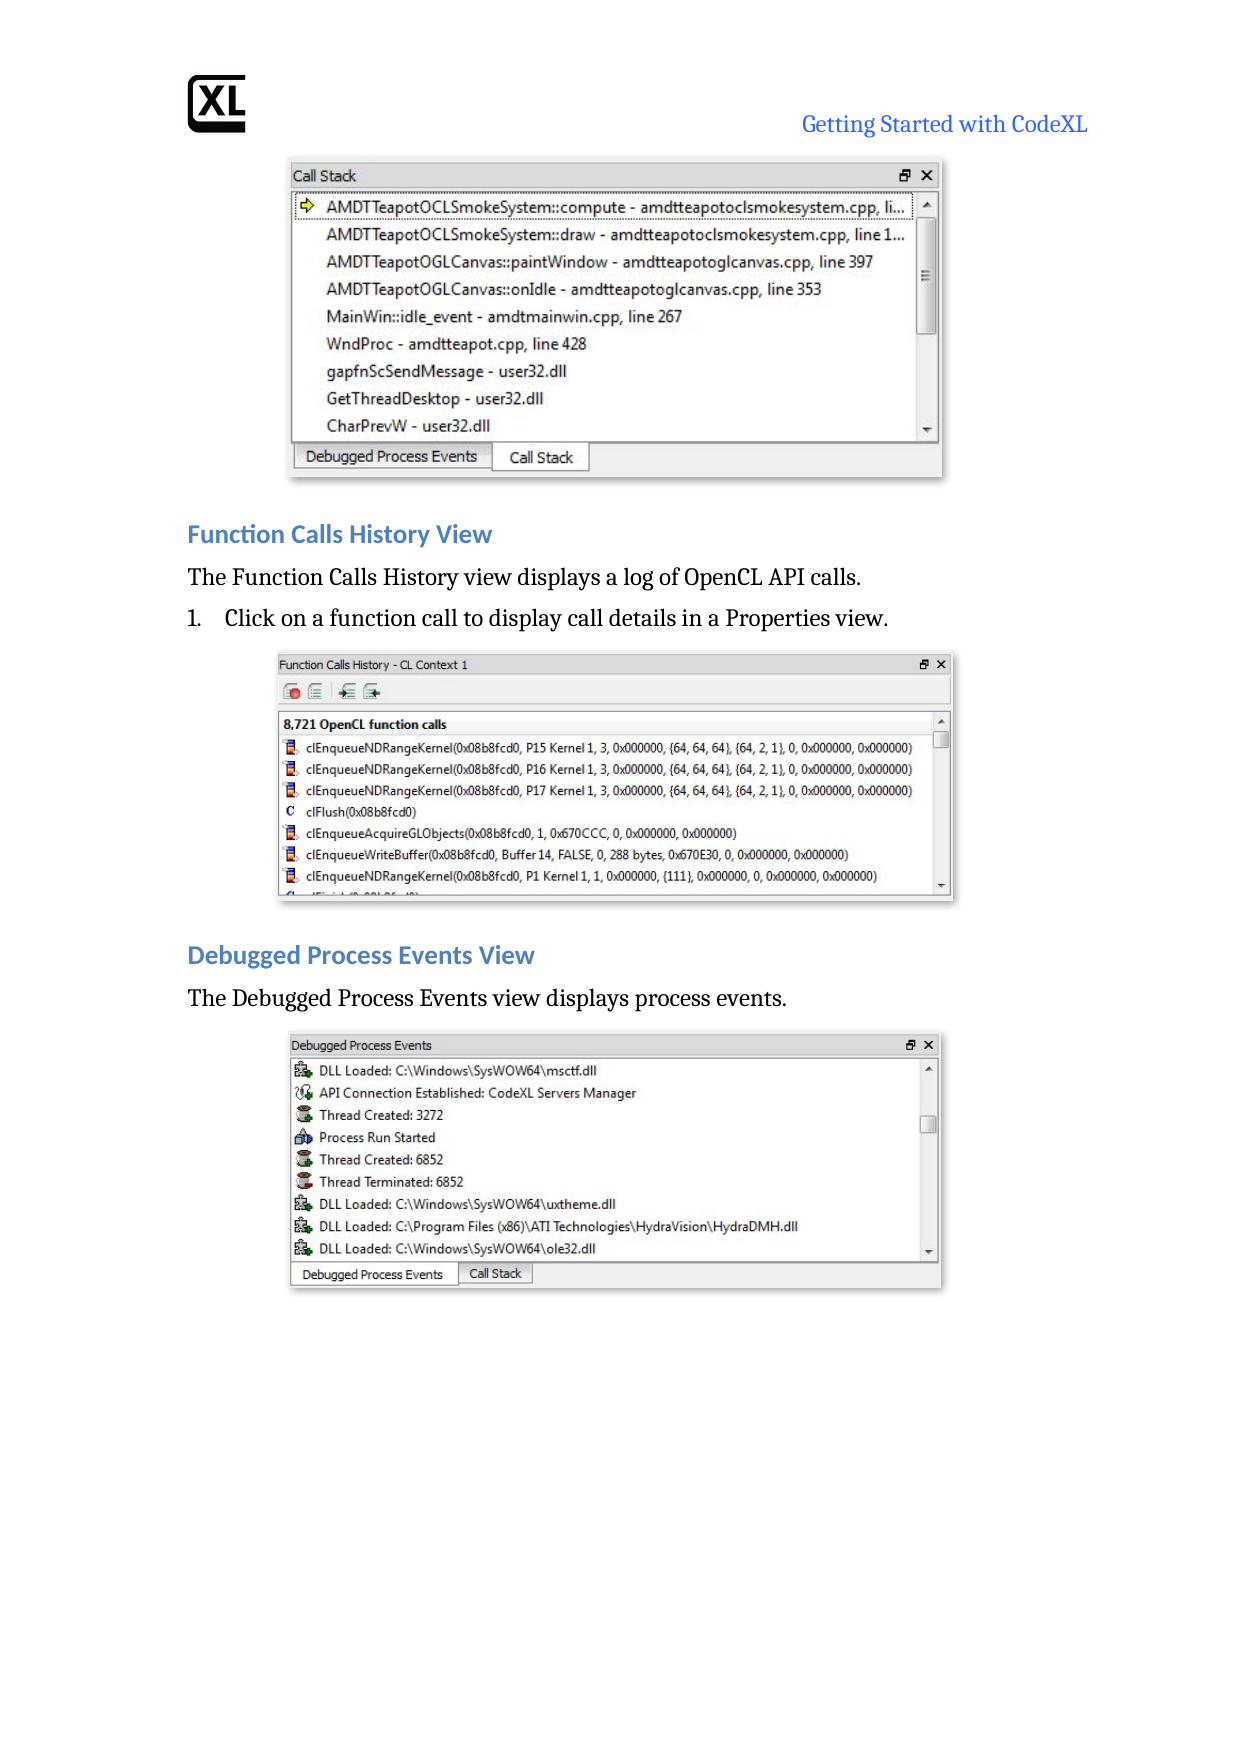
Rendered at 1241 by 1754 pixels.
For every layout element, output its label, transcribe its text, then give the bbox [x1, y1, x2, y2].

picture [187, 75, 246, 133]
text The Debugged Process Events view displays process events. [187, 984, 1053, 1012]
picture [287, 157, 942, 477]
list Click on a function call to display call details in a Properties view. [187, 604, 1053, 633]
picture [288, 1031, 941, 1288]
text The Function Calls History view displays a log of OpenCL API calls. [187, 563, 1053, 592]
subtitle Debugged Process Events View [187, 938, 1053, 971]
picture [277, 651, 953, 901]
subtitle Function Calls History View [187, 517, 1053, 550]
